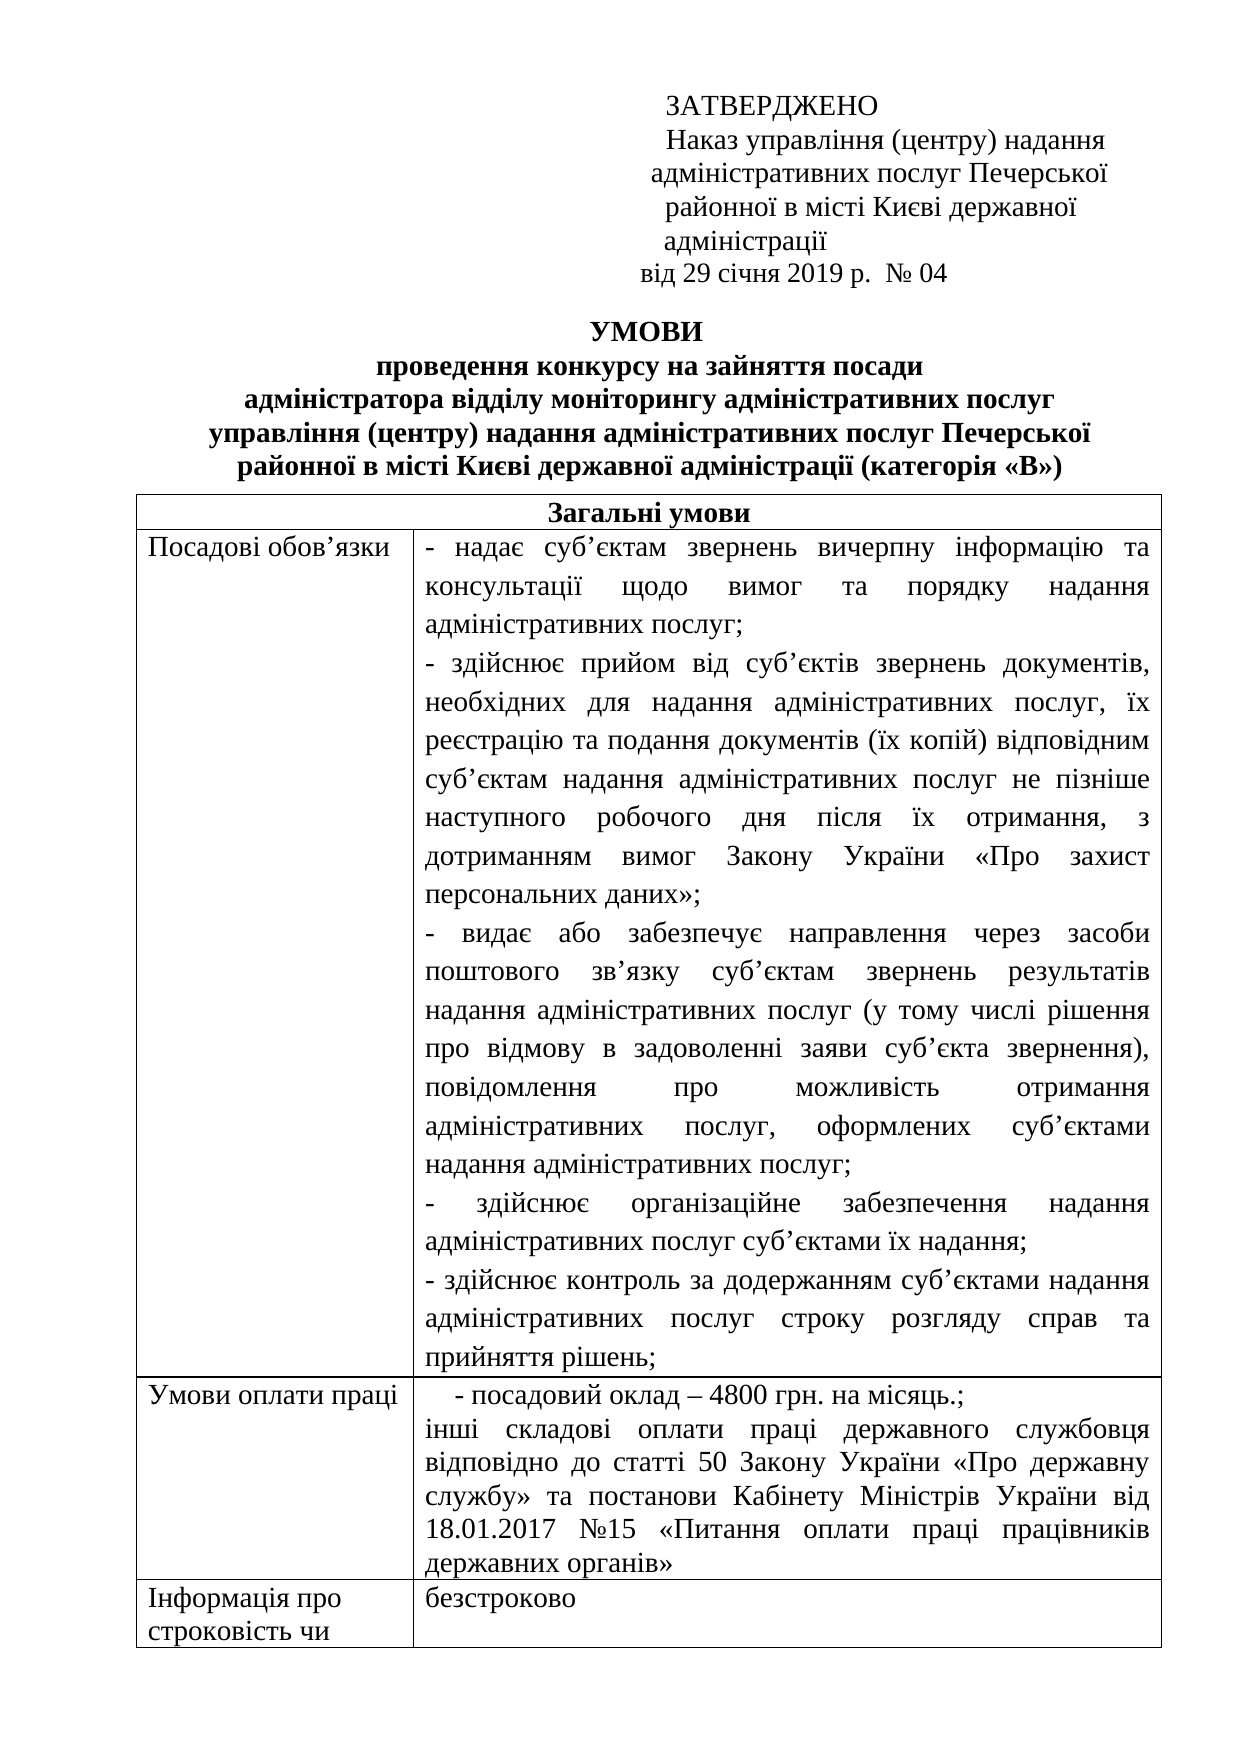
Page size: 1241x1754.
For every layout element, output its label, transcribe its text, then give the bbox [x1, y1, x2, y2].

table_cell Умови оплати праці [137, 1378, 413, 1579]
text УМОВИ проведення конкурсу на зайняття посади [148, 314, 1152, 381]
text адміністрації [295, 223, 1152, 256]
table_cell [137, 1580, 413, 1647]
text управління (центру) надання адміністративних послуг Печерської районної в місті Києві державної адміністрації (категорія «В») [148, 415, 1152, 482]
table_cell - надає суб’єктам звернень вичерпну інформацію та консультації щодо вимог та порядку надання адміністративних послуг; - здійснює прийом від суб’єктів звернень документів, необхідних для надання адміністративних послуг, їх реєстрацію та подання документів (їх копій) відповідним суб’єктам надання адміністративних послуг не пізніше наступного робочого дня після їх отримання, з дотриманням вимог Закону України «Про захист персональних даних»; - видає або забезпечує направлення через засоби поштового зв’язку суб’єктам звернень результатів надання адміністративних послуг (у тому числі рішення про відмову в задоволенні заяви суб’єкта звернення), повідомлення про можливість отримання адміністративних послуг, оформлених суб’єктами надання адміністративних послуг; - здійснює організаційне забезпечення надання адміністративних послуг суб’єктами їх надання; - здійснює контроль за додержанням суб’єктами надання адміністративних послуг строку розгляду справ та прийняття рішень; [414, 530, 1161, 1376]
table_cell безстроково [414, 1580, 1161, 1647]
text адміністративних послуг Печерської [148, 156, 1152, 189]
table_cell - посадовий оклад – 4800 грн. на місяць.; інші складові оплати праці державного службовця відповідно до статті 50 Закону України «Про державну службу» та постанови Кабінету Міністрів України від 18.01.2017 №15 «Питання оплати праці працівників державних органів» [414, 1378, 1161, 1579]
table_header Загальні умови [137, 495, 1161, 528]
text ЗАТВЕРДЖЕНО [148, 88, 1152, 122]
text від 29 січня 2019 р. № 04 [148, 256, 1152, 289]
text районної в місті Києві державної [516, 189, 1152, 223]
table_cell Посадові обов’язки [137, 530, 413, 1376]
text адміністратора відділу моніторингу адміністративних послуг [148, 381, 1152, 415]
text Наказ управління (центру) надання [590, 122, 1152, 156]
